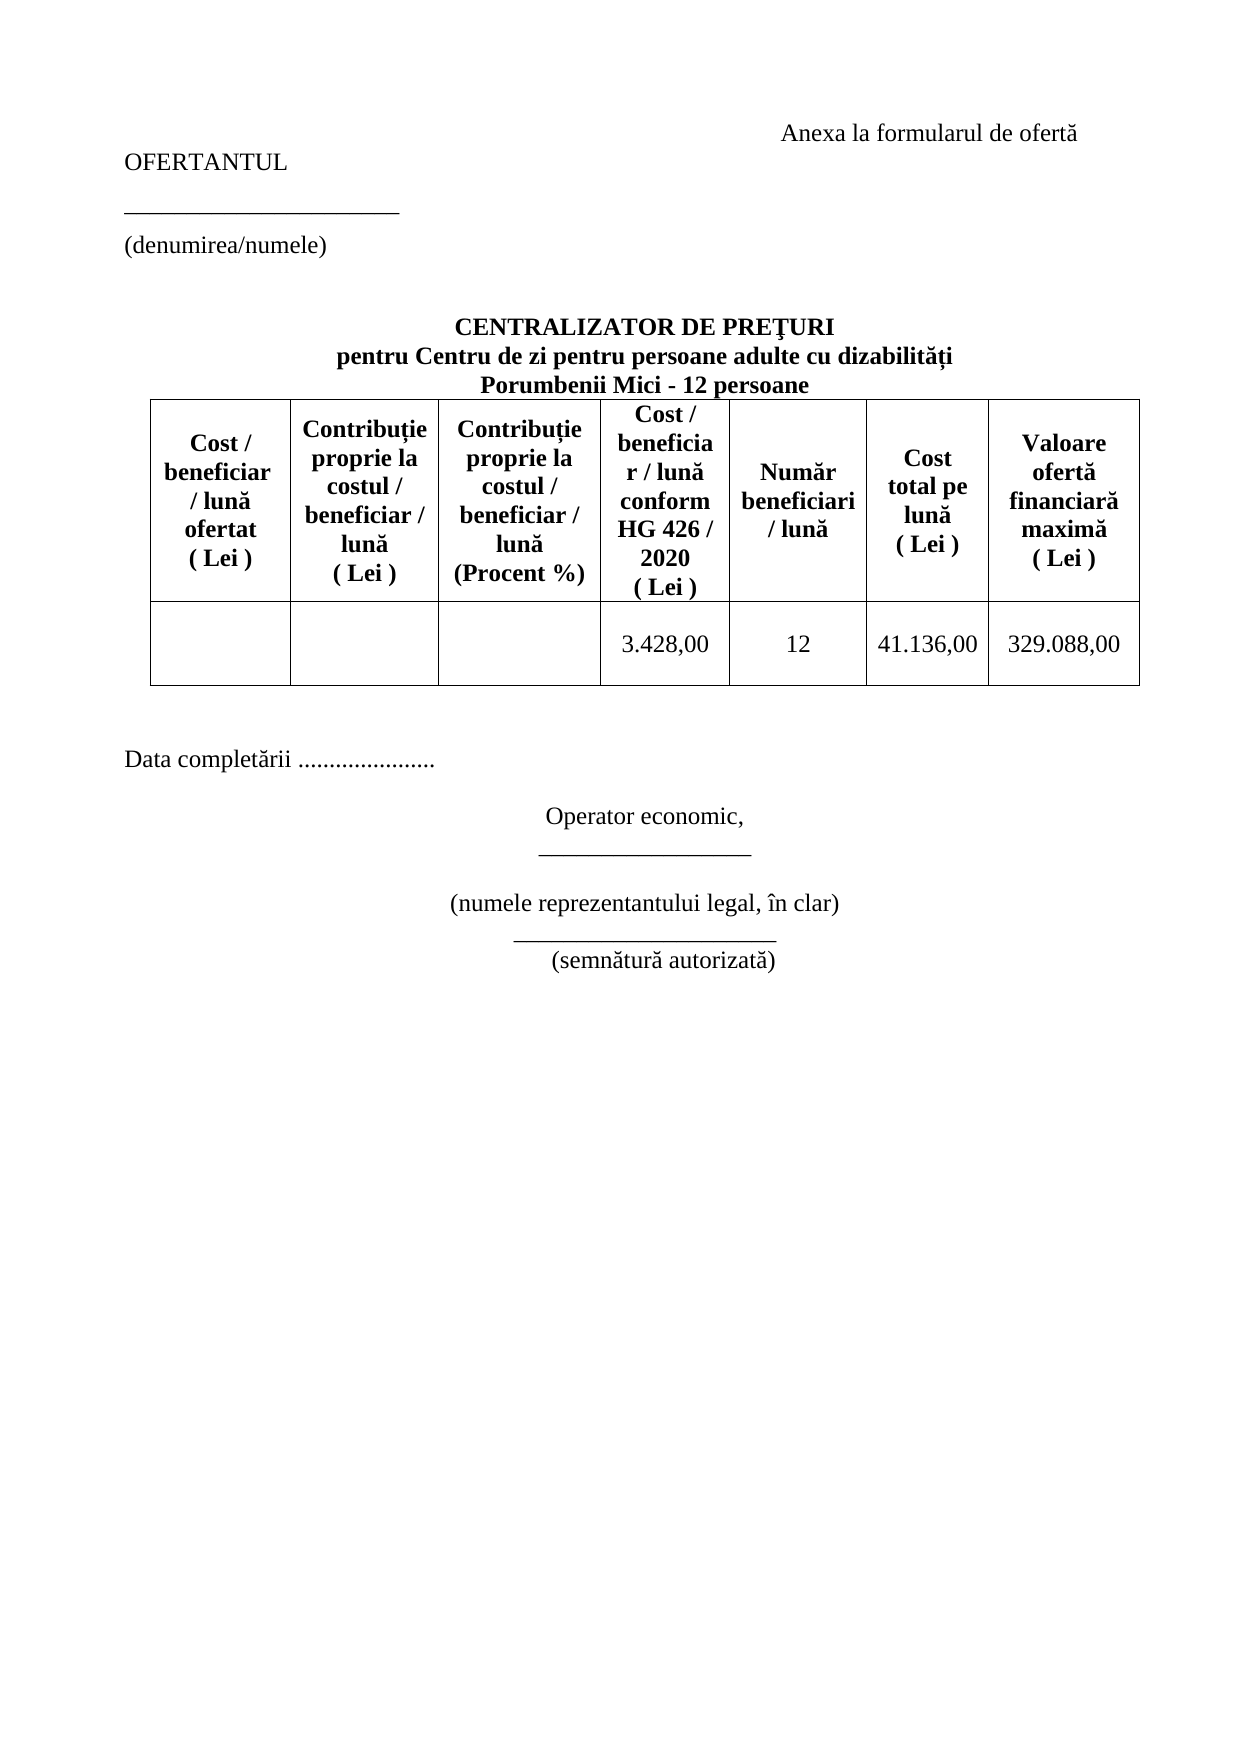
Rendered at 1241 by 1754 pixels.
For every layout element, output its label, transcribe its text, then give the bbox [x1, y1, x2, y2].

table_cell [291, 602, 438, 685]
table_cell 329.088,00 [989, 602, 1139, 685]
table_header Cost / beneficiar / lună conform HG 426 / 2020 ( Lei ) [601, 400, 729, 601]
text Operator economic, [124, 801, 1165, 830]
text _________________ [124, 830, 1165, 859]
table_cell [151, 602, 290, 685]
text _____________________ [124, 916, 1165, 945]
text ______________________ [124, 188, 1165, 217]
text Porumbenii Mici - 12 persoane [124, 370, 1165, 398]
text pentru Centru de zi pentru persoane adulte cu dizabilități [124, 341, 1165, 370]
table_cell 3.428,00 [601, 602, 729, 685]
table_header Valoare ofertă financiară maximă ( Lei ) [989, 400, 1139, 601]
table_header Contribuție proprie la costul / beneficiar / lună ( Lei ) [291, 400, 438, 601]
text (denumirea/numele) [124, 230, 1165, 258]
table_header Contribuție proprie la costul / beneficiar / lună (Procent %) [439, 400, 600, 601]
text Anexa la formularul de ofertă [724, 118, 1165, 147]
text Data completării ...................... [124, 744, 1165, 773]
text (semnătură autorizată) [162, 945, 1165, 974]
table_cell [439, 602, 600, 685]
text (numele reprezentantului legal, în clar) [124, 888, 1165, 916]
table_header Cost / beneficiar / lună ofertat ( Lei ) [151, 400, 290, 601]
text OFERTANTUL [124, 147, 1165, 176]
table_header Cost total pe lună ( Lei ) [867, 400, 988, 601]
table_cell 41.136,00 [867, 602, 988, 685]
text CENTRALIZATOR DE PREŢURI [124, 312, 1165, 341]
table_cell 12 [730, 602, 866, 685]
table_header Număr beneficiari / lună [730, 400, 866, 601]
